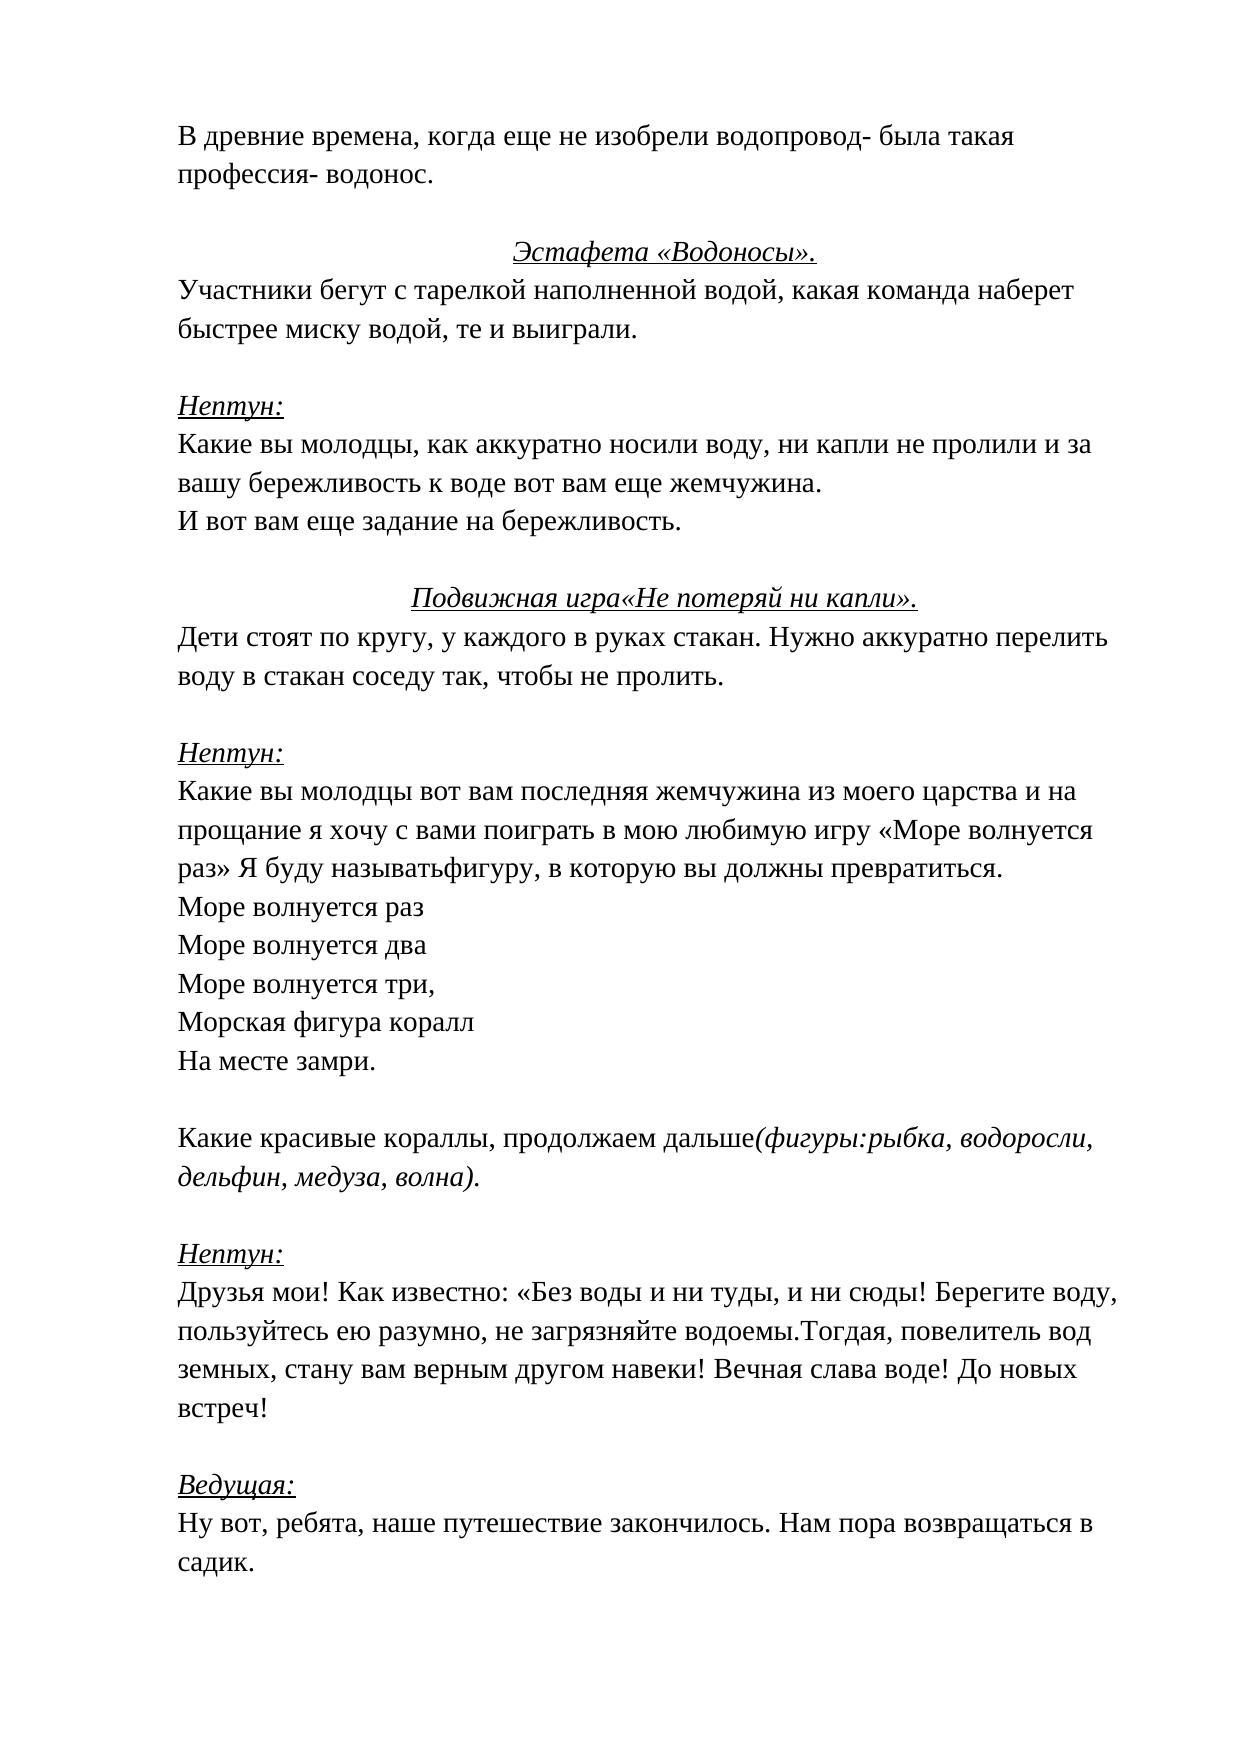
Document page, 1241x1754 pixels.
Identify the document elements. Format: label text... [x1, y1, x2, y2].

text Дети стоят по кругу, у каждого в руках стакан. Нужно аккуратно перелить воду в стакан соседу так, чтобы не пролить. [177, 619, 1152, 691]
text И вот вам еще задание на бережливость. [177, 503, 1152, 537]
text В древние времена, когда еще не изобрели водопровод- была такая профессия- водонос. [177, 118, 1152, 190]
text Ведущая: [177, 1467, 1152, 1501]
text Друзья мои! Как известно: «Без воды и ни туды, и ни сюды! Берегите воду, пользуйтесь ею разумно, не загрязняйте водоемы.Тогдая, повелитель вод земных, стану вам верным другом навеки! Вечная слава воде! До новых встреч! [177, 1274, 1152, 1423]
text Участники бегут с тарелкой наполненной водой, какая команда наберет быстрее миску водой, те и выиграли. [177, 272, 1152, 344]
text Какие вы молодцы, как аккуратно носили воду, ни капли не пролили и за вашу бережливость к воде вот вам еще жемчужина. [177, 426, 1152, 498]
text Подвижная игра«Не потеряй ни капли». [177, 581, 1152, 614]
text Море волнуется три, [177, 966, 1152, 999]
text Нептун: [177, 1236, 1152, 1269]
text Какие вы молодцы вот вам последняя жемчужина из моего царства и на прощание я хочу с вами поиграть в мою любимую игру «Море волнуется раз» Я буду называтьфигуру, в которую вы должны превратиться. [177, 773, 1152, 884]
text Нептун: [177, 388, 1152, 421]
text Какие красивые кораллы, продолжаем дальше(фигуры:рыбка, водоросли, дельфин, медуза, волна). [177, 1120, 1152, 1192]
text Эстафета «Водоносы». [177, 234, 1152, 267]
text Море волнуется раз [177, 889, 1152, 922]
text Море волнуется два [177, 927, 1152, 961]
text Морская фигура коралл [177, 1004, 1152, 1038]
text Ну вот, ребята, наше путешествие закончилось. Нам пора возвращаться в садик. [177, 1506, 1152, 1578]
text Нептун: [177, 735, 1152, 768]
text На месте замри. [177, 1043, 1152, 1077]
